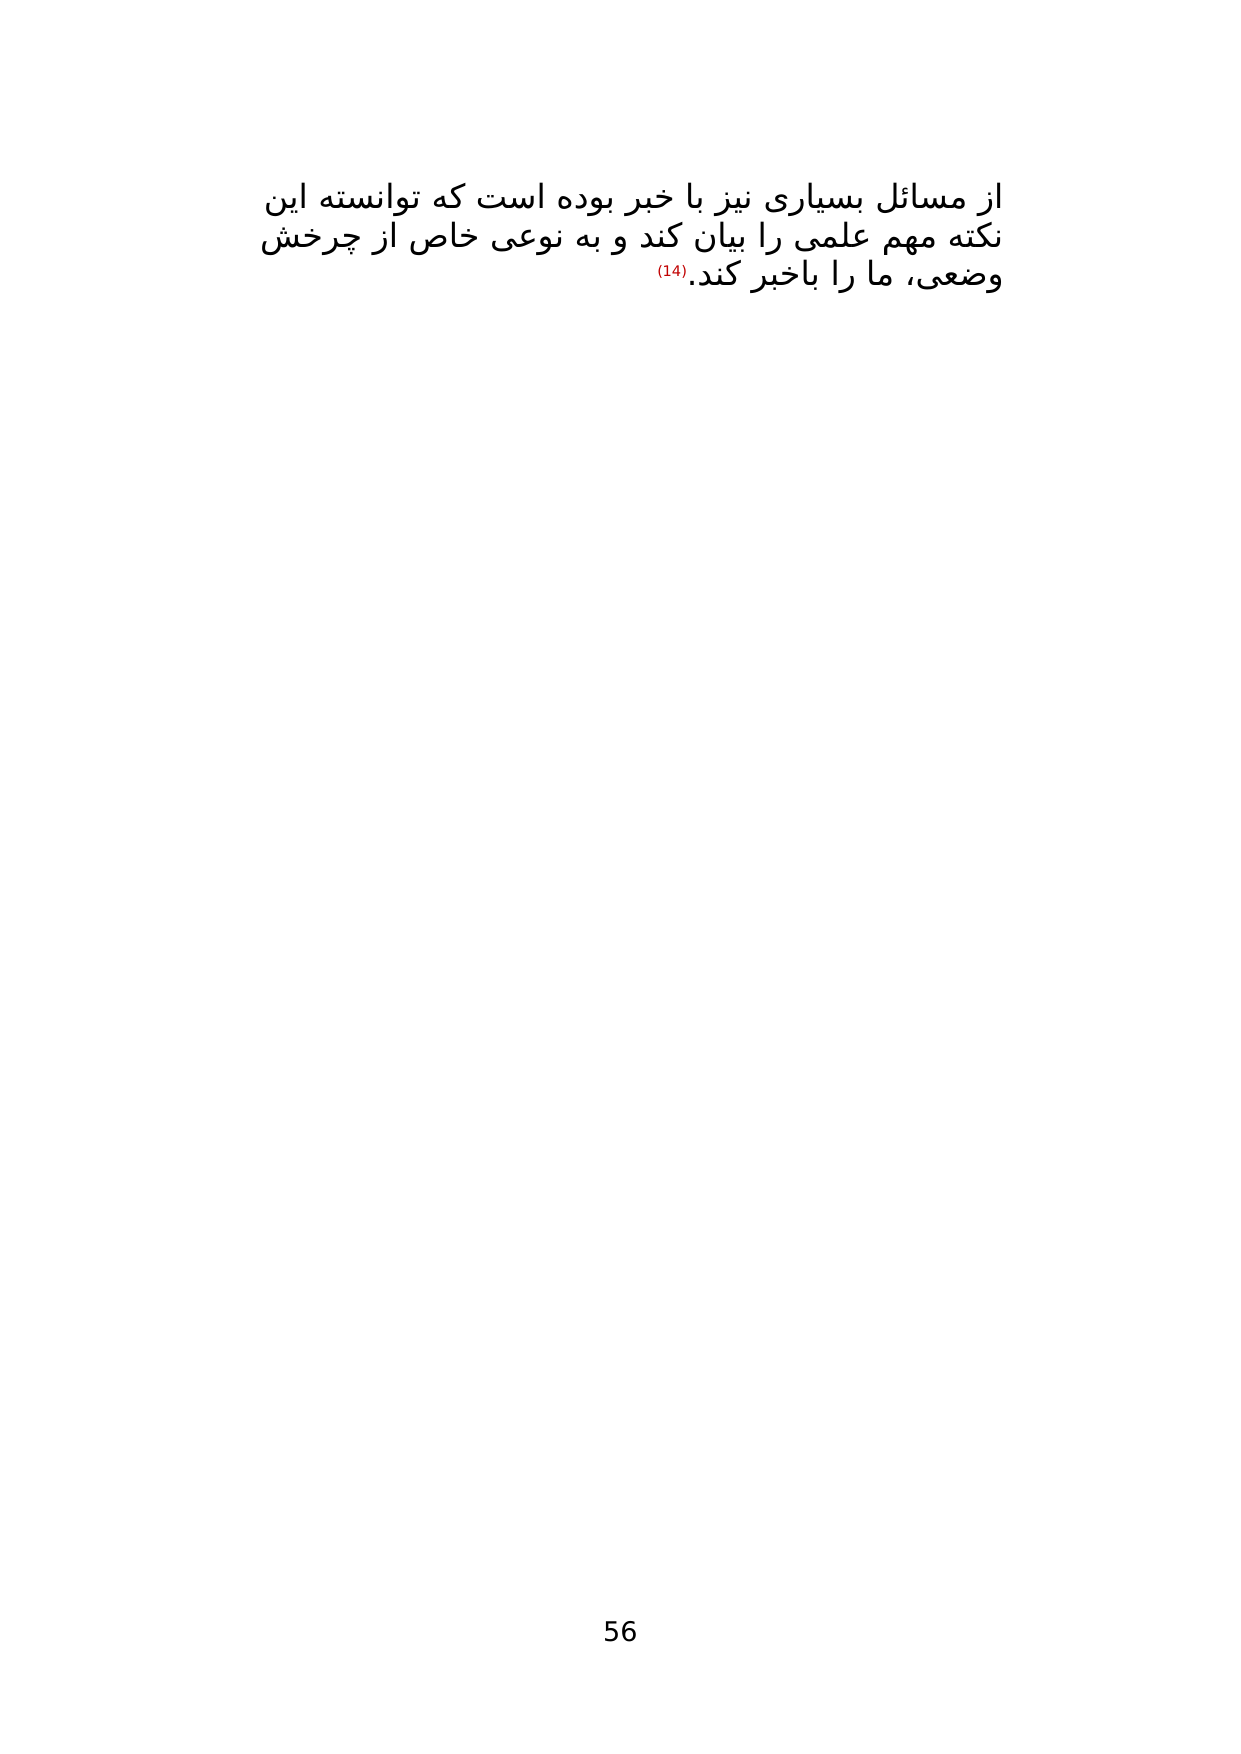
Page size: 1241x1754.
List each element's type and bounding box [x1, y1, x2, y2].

text [236, 177, 1004, 294]
